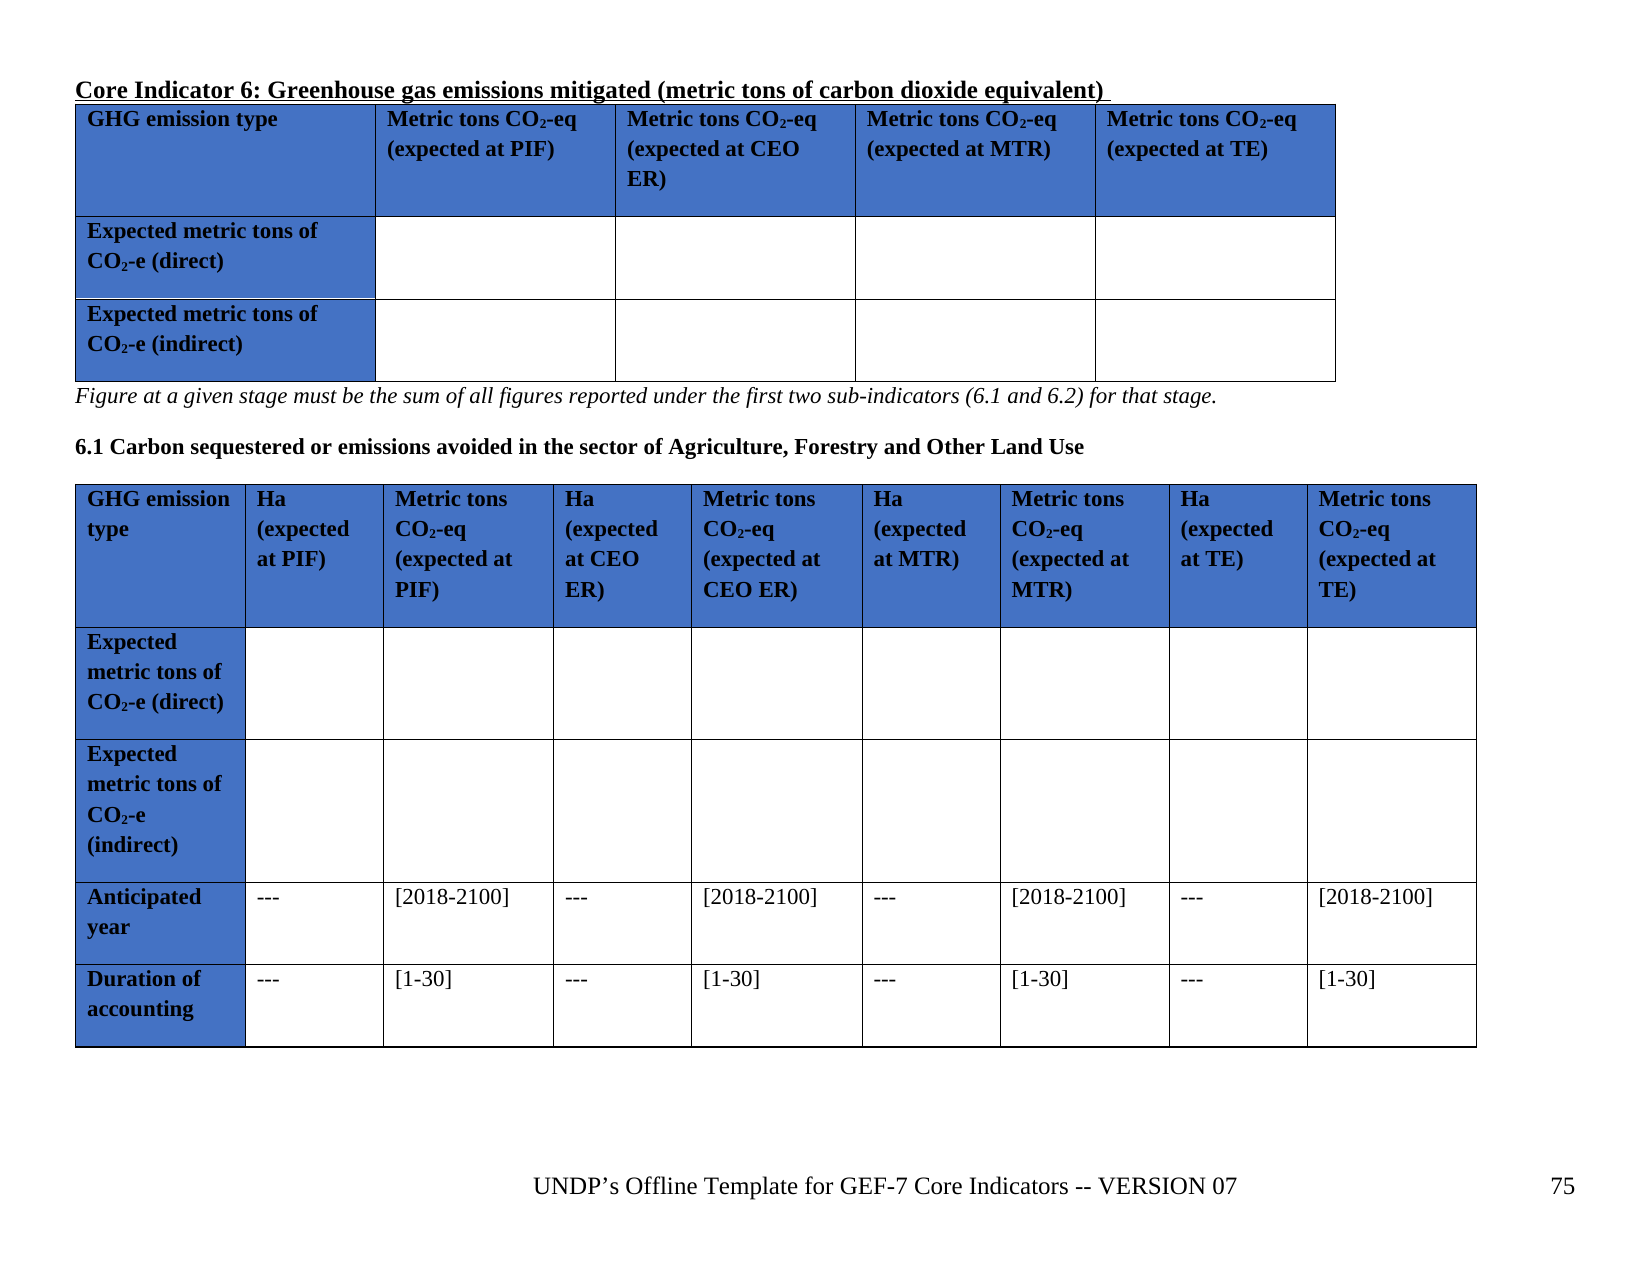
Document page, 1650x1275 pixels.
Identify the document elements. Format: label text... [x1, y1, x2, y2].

table_header Metric tons CO2-eq (expected at PIF) [384, 485, 553, 627]
table_cell [863, 740, 1000, 882]
table_cell [1096, 217, 1335, 298]
table_header Ha (expected at TE) [1170, 485, 1307, 627]
table_cell [246, 740, 383, 882]
text 6.1 Carbon sequestered or emissions avoided in the sector of Agriculture, Forestry and Other Land Use [75, 433, 1575, 459]
table_cell [863, 628, 1000, 739]
table_cell Expected metric tons of CO2-e (indirect) [76, 300, 375, 381]
table_header Metric tons CO2-eq (expected at MTR) [856, 105, 1095, 216]
table_cell [616, 300, 855, 381]
table_cell [856, 300, 1095, 381]
text Figure at a given stage must be the sum of all figures reported under the first two sub-indicators (6.1 and 6.2) for that stage. [75, 382, 1575, 408]
subtitle Core Indicator 6: Greenhouse gas emissions mitigated (metric tons of carbon dioxide equivalent) [75, 75, 1575, 104]
table_cell [1-30] [1308, 965, 1476, 1046]
table_header Metric tons CO2-eq (expected at CEO ER) [616, 105, 855, 216]
table_cell [2018-2100] [692, 883, 862, 964]
table_header Metric tons CO2-eq (expected at CEO ER) [692, 485, 862, 627]
table_cell [554, 628, 691, 739]
table_cell [1-30] [1001, 965, 1169, 1046]
table_cell [246, 628, 383, 739]
table_cell [2018-2100] [1308, 883, 1476, 964]
table_cell Anticipated year [76, 883, 245, 964]
table_header GHG emission type [76, 485, 245, 627]
table_cell Expected metric tons of CO2-e (indirect) [76, 740, 245, 882]
table_cell [384, 740, 553, 882]
table_cell --- [246, 883, 383, 964]
table_cell --- [554, 883, 691, 964]
table_cell [384, 628, 553, 739]
table_cell --- [863, 965, 1000, 1046]
table_cell --- [1170, 883, 1307, 964]
table_cell [1001, 740, 1169, 882]
table_cell [1001, 628, 1169, 739]
table_header Metric tons CO2-eq (expected at MTR) [1001, 485, 1169, 627]
table_header Metric tons CO2-eq (expected at TE) [1308, 485, 1476, 627]
table_cell --- [246, 965, 383, 1046]
table_cell --- [554, 965, 691, 1046]
table_cell [692, 628, 862, 739]
table_cell [2018-2100] [1001, 883, 1169, 964]
table_cell Duration of accounting [76, 965, 245, 1046]
table_header GHG emission type [76, 105, 375, 216]
table_cell [1170, 628, 1307, 739]
table_cell [554, 740, 691, 882]
table_cell [376, 300, 615, 381]
table_cell [856, 217, 1095, 298]
table_header Ha (expected at MTR) [863, 485, 1000, 627]
table_cell [376, 217, 615, 298]
table_header Ha (expected at PIF) [246, 485, 383, 627]
table_cell Expected metric tons of CO2-e (direct) [76, 217, 375, 298]
table_header Metric tons CO2-eq (expected at PIF) [376, 105, 615, 216]
table_cell [1-30] [692, 965, 862, 1046]
table_header Metric tons CO2-eq (expected at TE) [1096, 105, 1335, 216]
table_cell [2018-2100] [384, 883, 553, 964]
table_cell [1170, 740, 1307, 882]
table_cell [692, 740, 862, 882]
table_cell [1096, 300, 1335, 381]
table_cell [1308, 628, 1476, 739]
table_cell [616, 217, 855, 298]
table_header Ha (expected at CEO ER) [554, 485, 691, 627]
table_cell [1308, 740, 1476, 882]
table_cell Expected metric tons of CO2-e (direct) [76, 628, 245, 739]
table_cell [1-30] [384, 965, 553, 1046]
table_cell --- [1170, 965, 1307, 1046]
table_cell --- [863, 883, 1000, 964]
